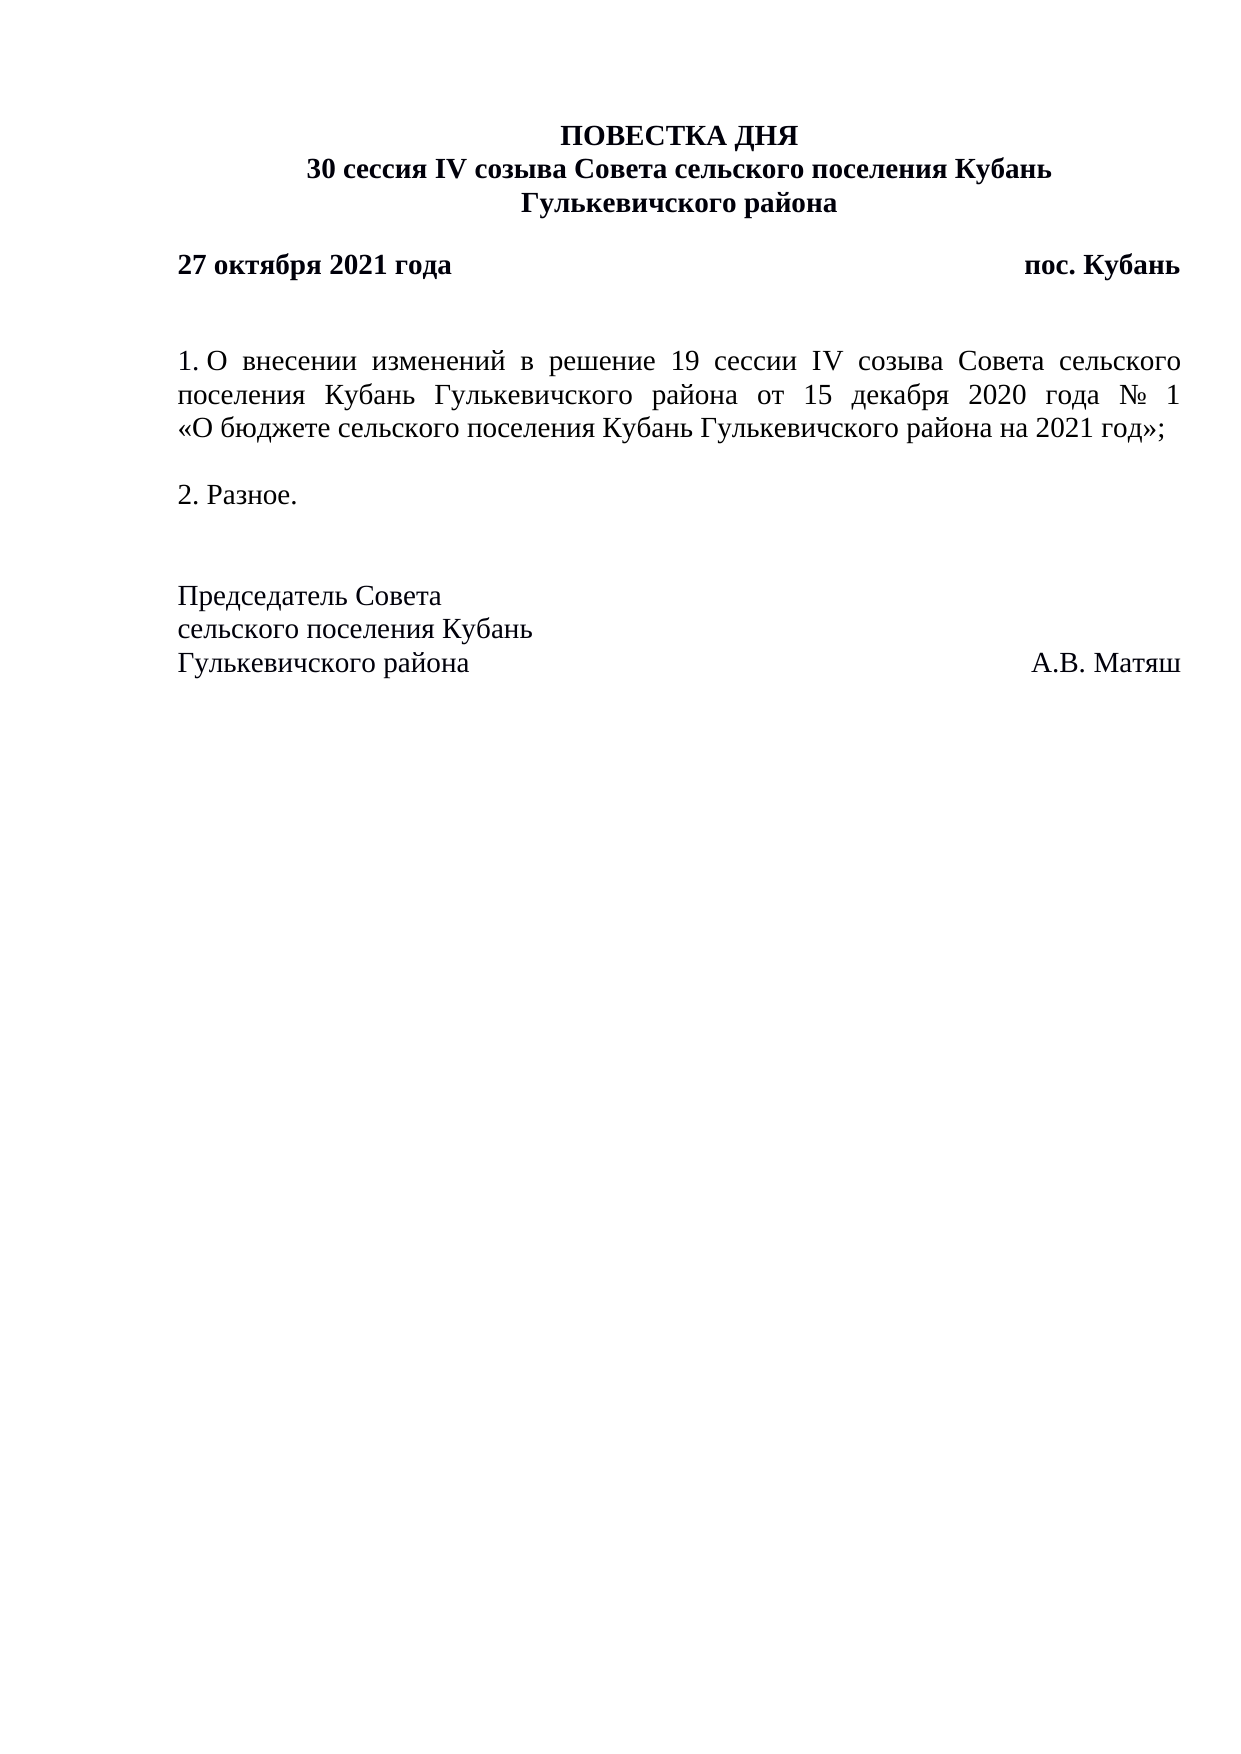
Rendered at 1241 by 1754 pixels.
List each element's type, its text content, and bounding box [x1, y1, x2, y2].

text сельского поселения Кубань [177, 612, 1181, 645]
text 27 октября 2021 года пос. Кубань [177, 247, 1181, 281]
text 2. Разное. [177, 477, 1181, 511]
text Председатель Совета [177, 578, 1181, 612]
text Гулькевичского района А.В. Матяш [177, 645, 1181, 679]
text Гулькевичского района [177, 185, 1181, 219]
text ПОВЕСТКА ДНЯ [177, 118, 1181, 152]
text 1. О внесении изменений в решение 19 сессии IV созыва Совета сельского поселения Кубань Гулькевичского района от 15 декабря 2020 года № 1 «О бюджете сельского поселения Кубань Гулькевичского района на 2021 год»; [177, 343, 1181, 444]
text 30 сессия IV созыва Совета сельского поселения Кубань [177, 152, 1181, 185]
